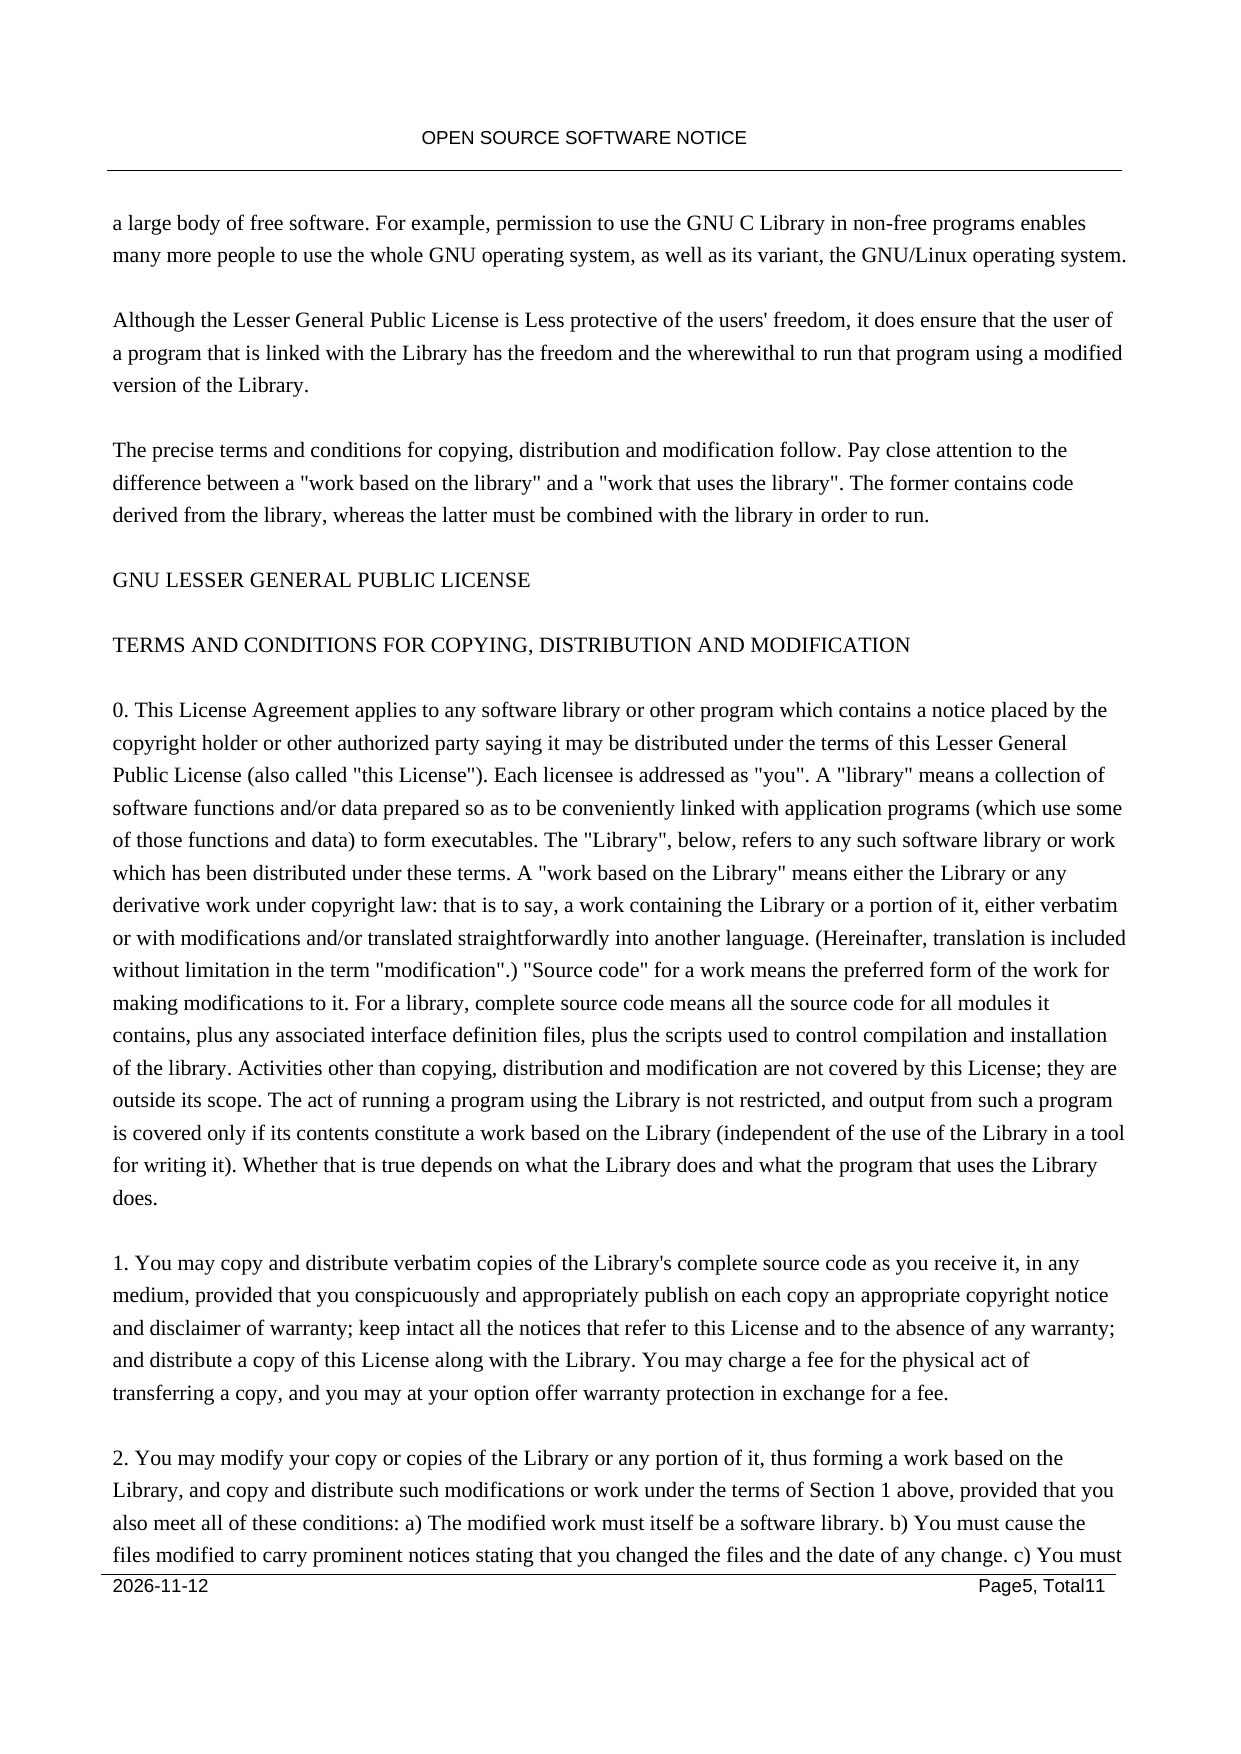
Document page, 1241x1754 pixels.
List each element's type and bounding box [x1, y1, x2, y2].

text [112, 206, 1128, 1571]
